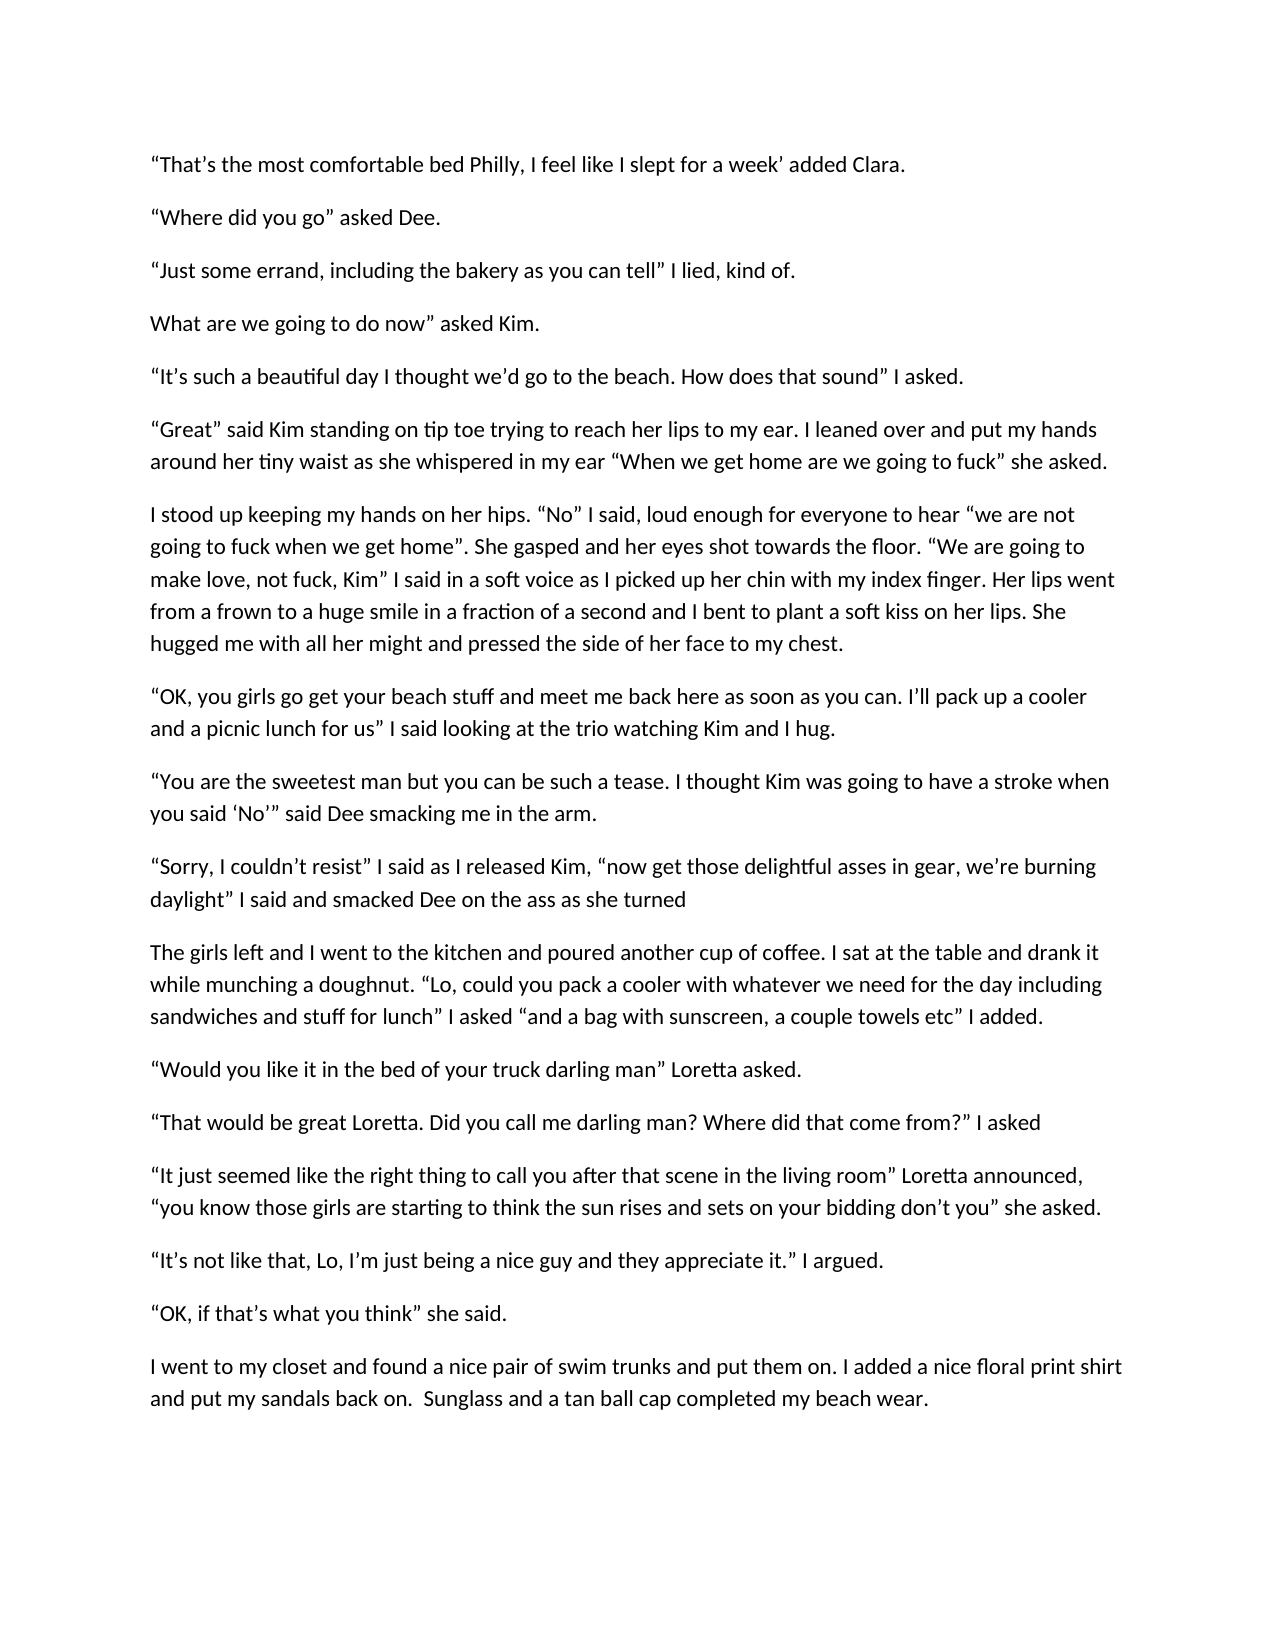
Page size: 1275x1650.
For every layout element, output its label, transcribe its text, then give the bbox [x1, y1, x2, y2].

text “It’s such a beautiful day I thought we’d go to the beach. How does that sound” I asked. [150, 362, 1125, 390]
text “You are the sweetest man but you can be such a tease. I thought Kim was going to have a stroke when you said ‘No’” said Dee smacking me in the arm. [150, 767, 1125, 827]
text “That would be great Loretta. Did you call me darling man? Where did that come from?” I asked [150, 1108, 1125, 1136]
text The girls left and I went to the kitchen and poured another cup of coffee. I sat at the table and drank it while munching a doughnut. “Lo, could you pack a cooler with whatever we need for the day including sandwiches and stuff for lunch” I asked “and a bag with sunscreen, a couple towels etc” I added. [150, 938, 1125, 1030]
text “OK, you girls go get your beach stuff and meet me back here as soon as you can. I’ll pack up a cooler and a picnic lunch for us” I said looking at the trio watching Kim and I hug. [150, 682, 1125, 742]
text “Would you like it in the bed of your truck darling man” Loretta asked. [150, 1055, 1125, 1083]
text “OK, if that’s what you think” she said. [150, 1299, 1125, 1327]
text What are we going to do now” asked Kim. [150, 309, 1125, 337]
text “It’s not like that, Lo, I’m just being a nice guy and they appreciate it.” I argued. [150, 1246, 1125, 1274]
text I stood up keeping my hands on her hips. “No” I said, loud enough for everyone to hear “we are not going to fuck when we get home”. She gasped and her eyes shot towards the floor. “We are going to make love, not fuck, Kim” I said in a soft voice as I picked up her chin with my index finger. Her lips went from a frown to a huge smile in a fraction of a second and I bent to plant a soft kiss on her lips. She hugged me with all her might and pressed the side of her face to my chest. [150, 500, 1125, 657]
text I went to my closet and found a nice pair of swim trunks and put them on. I added a nice floral print shirt and put my sandals back on. Sunglass and a tan ball cap completed my beach wear. [150, 1352, 1125, 1413]
text “Just some errand, including the bakery as you can tell” I lied, kind of. [150, 256, 1125, 284]
text “It just seemed like the right thing to call you after that scene in the living room” Loretta announced, “you know those girls are starting to think the sun rises and sets on your bidding don’t you” she asked. [150, 1161, 1125, 1221]
text “Great” said Kim standing on tip toe trying to reach her lips to my ear. I leaned over and put my hands around her tiny waist as she whispered in my ear “When we get home are we going to fuck” she asked. [150, 415, 1125, 475]
text “Where did you go” asked Dee. [150, 203, 1125, 231]
text “Sorry, I couldn’t resist” I said as I released Kim, “now get those delightful asses in gear, we’re burning daylight” I said and smacked Dee on the ass as she turned [150, 852, 1125, 913]
text “That’s the most comfortable bed Philly, I feel like I slept for a week’ added Clara. [150, 150, 1125, 178]
